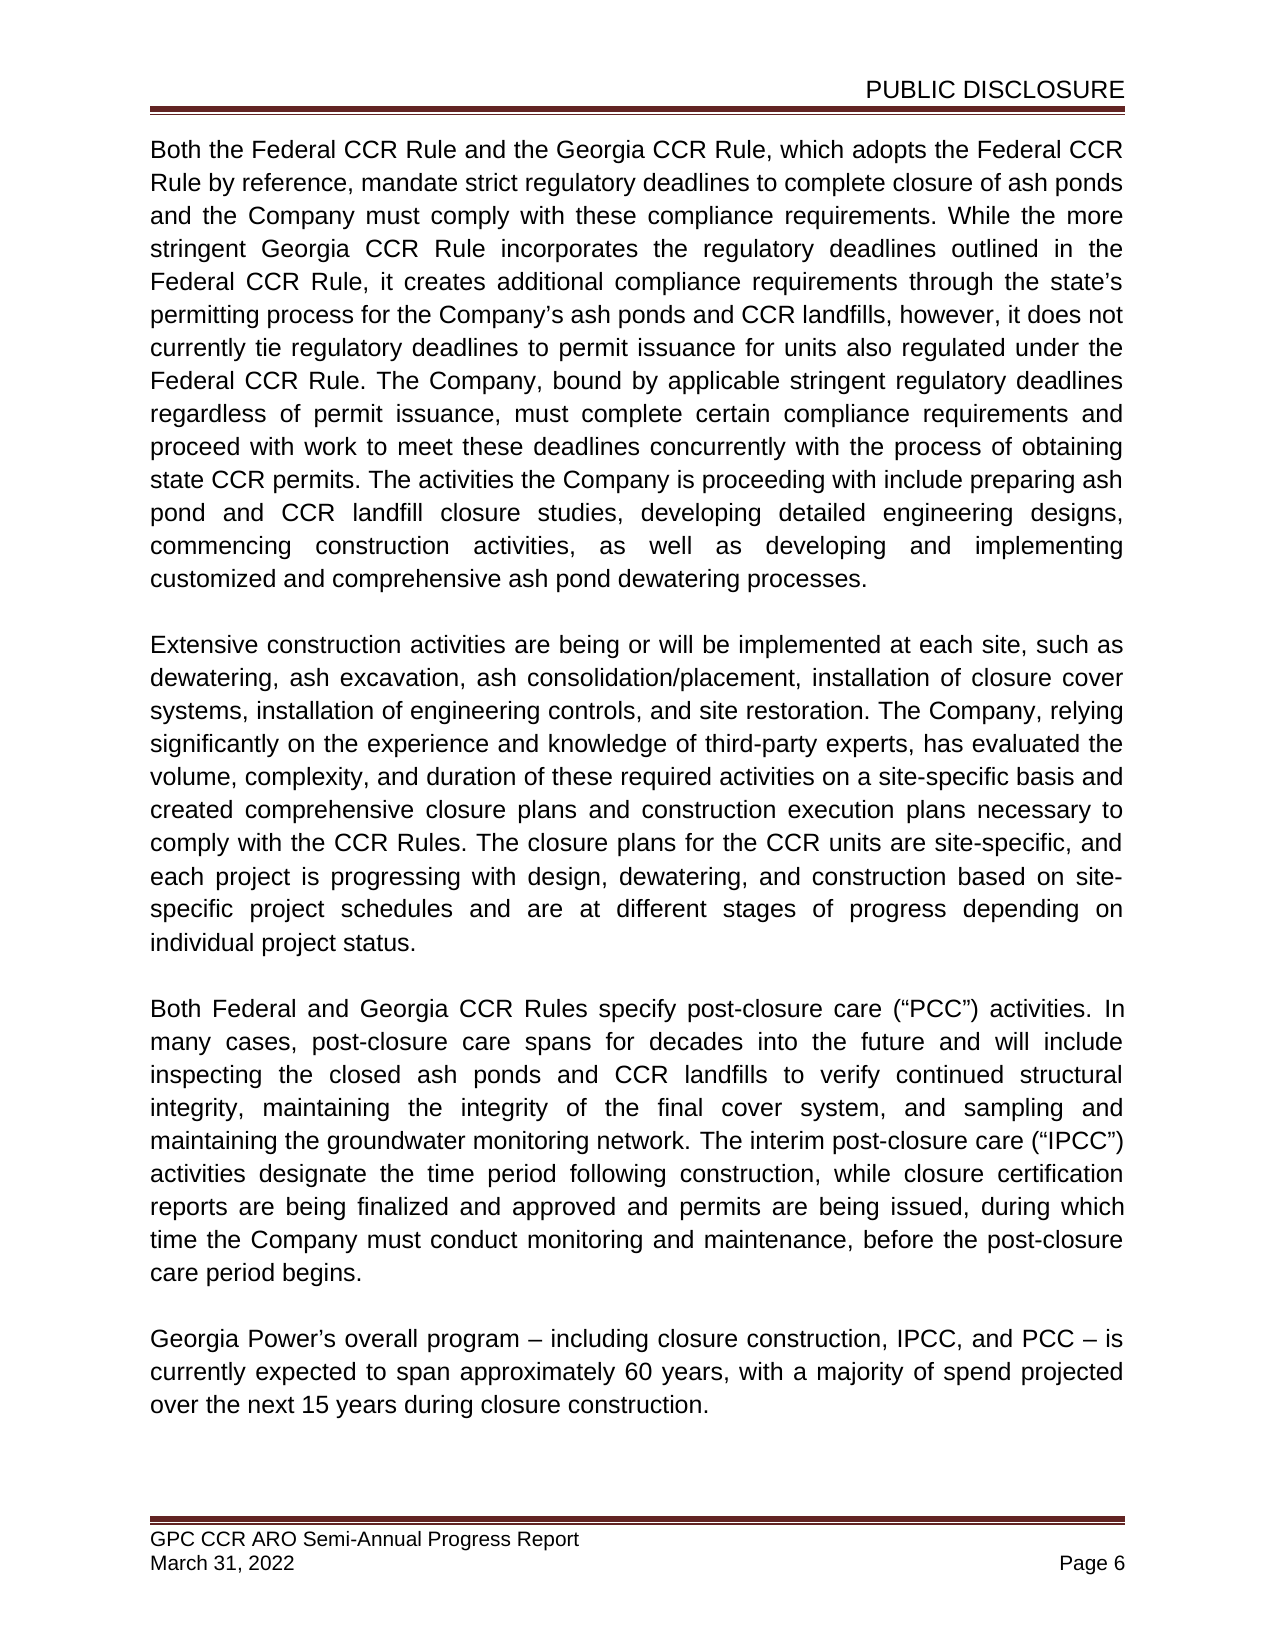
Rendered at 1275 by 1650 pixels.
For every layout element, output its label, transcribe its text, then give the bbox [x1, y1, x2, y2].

text Georgia Power’s overall program – including closure construction, IPCC, and PCC – is currently expected to span approximately 60 years, with a majority of spend projected over the next 15 years during closure construction. [150, 1324, 1125, 1419]
text Extensive construction activities are being or will be implemented at each site, such as dewatering, ash excavation, ash consolidation/placement, installation of closure cover systems, installation of engineering controls, and site restoration. The Company, relying significantly on the experience and knowledge of third-party experts, has evaluated the volume, complexity, and duration of these required activities on a site-specific basis and created comprehensive closure plans and construction execution plans necessary to comply with the CCR Rules. The closure plans for the CCR units are site-specific, and each project is progressing with design, dewatering, and construction based on site-specific project schedules and are at different stages of progress depending on individual project status. [150, 630, 1125, 956]
list Both the Federal CCR Rule and the Georgia CCR Rule, which adopts the Federal CCR Rule by reference, mandate strict regulatory deadlines to complete closure of ash ponds and the Company must comply with these compliance requirements. While the more stringent Georgia CCR Rule incorporates the regulatory deadlines outlined in the Federal CCR Rule, it creates additional compliance requirements through the state’s permitting process for the Company’s ash ponds and CCR landfills, however, it does not currently tie regulatory deadlines to permit issuance for units also regulated under the Federal CCR Rule. The Company, bound by applicable stringent regulatory deadlines regardless of permit issuance, must complete certain compliance requirements and proceed with work to meet these deadlines concurrently with the process of obtaining state CCR permits. The activities the Company is proceeding with include preparing ash pond and CCR landfill closure studies, developing detailed engineering designs, commencing construction activities, as well as developing and implementing customized and comprehensive ash pond dewatering processes. [150, 135, 1125, 593]
text Both Federal and Georgia CCR Rules specify post-closure care (“PCC”) activities. In many cases, post-closure care spans for decades into the future and will include inspecting the closed ash ponds and CCR landfills to verify continued structural integrity, maintaining the integrity of the final cover system, and sampling and maintaining the groundwater monitoring network. The interim post-closure care (“IPCC”) activities designate the time period following construction, while closure certification reports are being finalized and approved and permits are being issued, during which time the Company must conduct monitoring and maintenance, before the post-closure care period begins. [150, 993, 1125, 1287]
